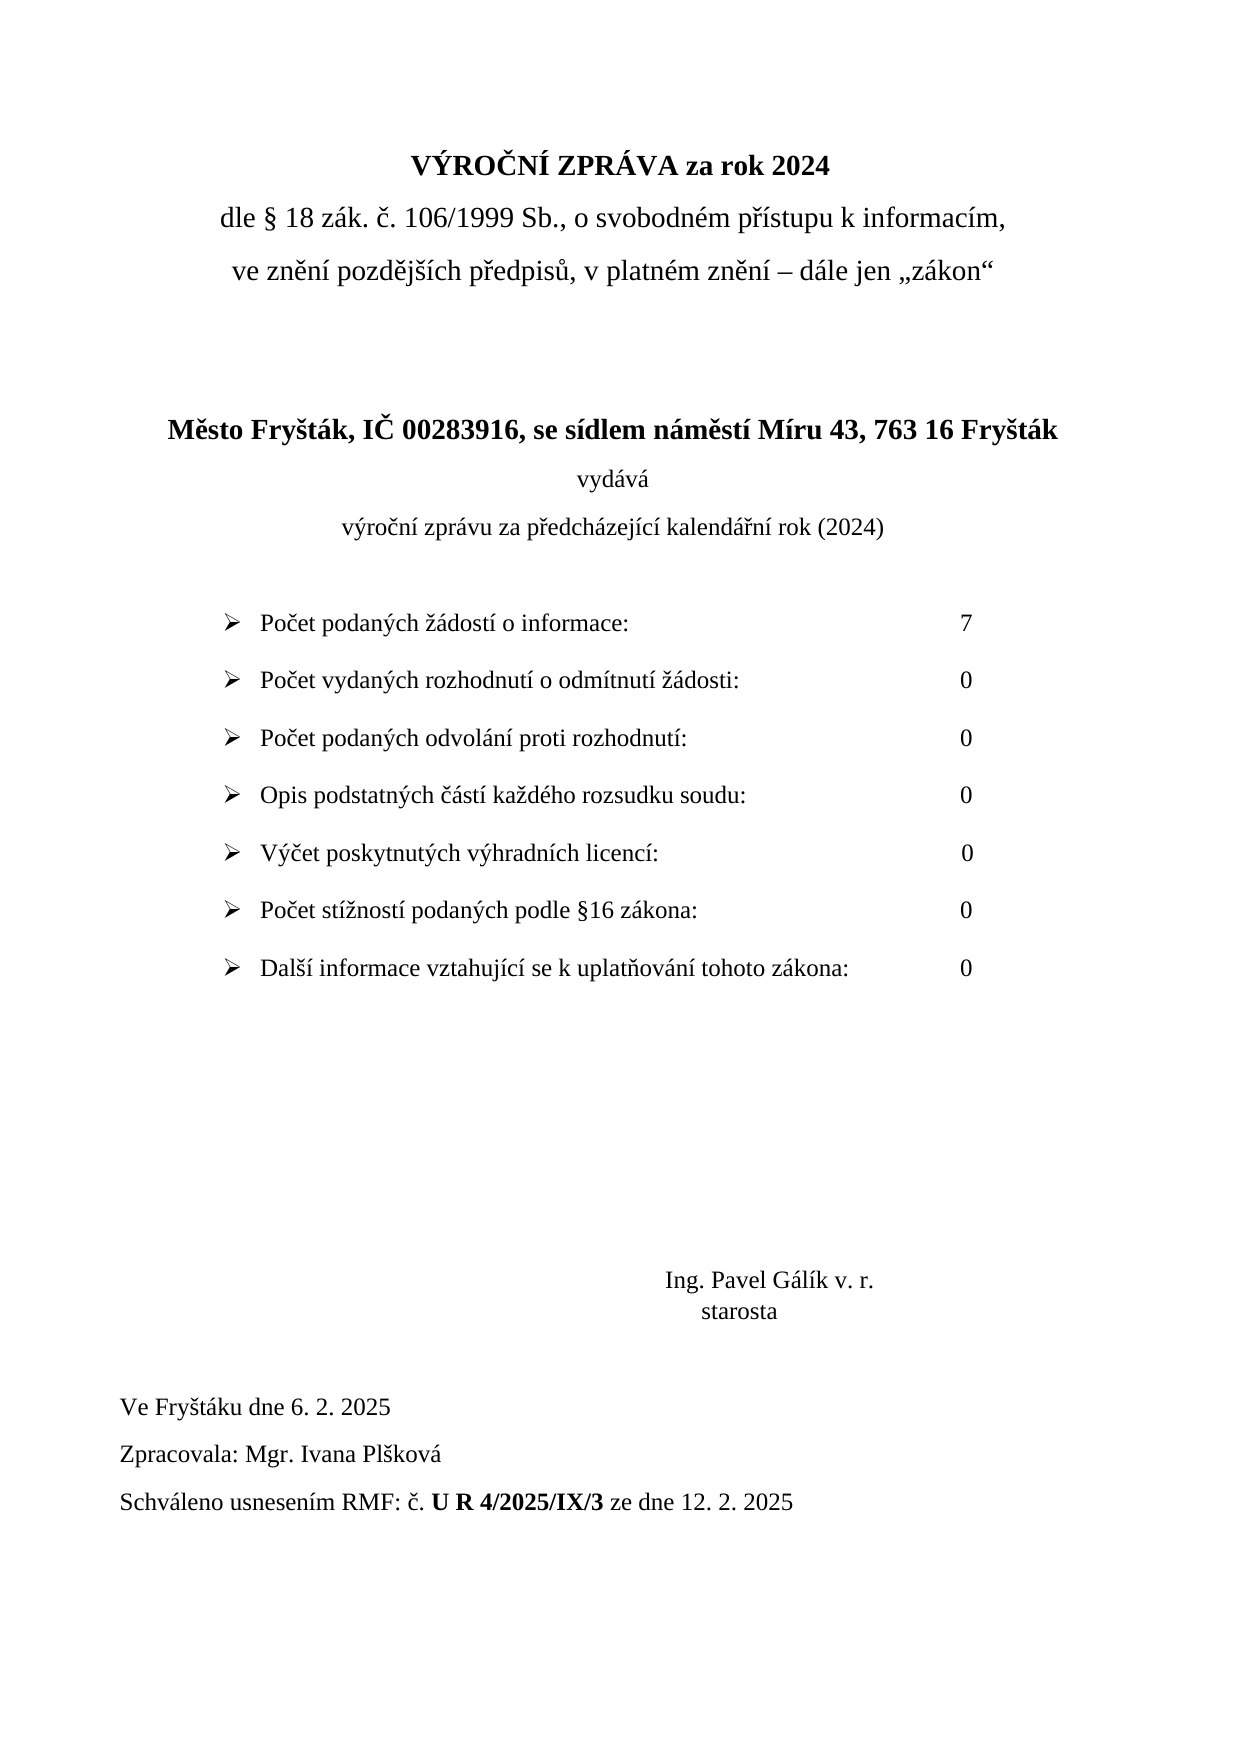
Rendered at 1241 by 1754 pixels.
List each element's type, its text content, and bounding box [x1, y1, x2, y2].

list Počet stížností podaných podle §16 zákona: 0 [222, 895, 1077, 924]
text dle § 18 zák. č. 106/1999 Sb., o svobodném přístupu k informacím, [60, 201, 1077, 234]
text Ing. Pavel Gálík v. r. starosta [60, 1265, 1077, 1325]
text VÝROČNÍ ZPRÁVA za rok 2024 [75, 148, 1077, 181]
list Další informace vztahující se k uplatňování tohoto zákona: 0 [222, 953, 1077, 981]
text Zpracovala: Mgr. Ivana Plšková [119, 1439, 1165, 1468]
text Ve Fryštáku dne 6. 2. 2025 [119, 1392, 1165, 1421]
text výroční zprávu za předcházející kalendářní rok (2024) [60, 512, 1077, 541]
list Počet podaných odvolání proti rozhodnutí: 0 [222, 723, 1077, 751]
list Počet podaných žádostí o informace: 7 [222, 608, 1077, 636]
list Opis podstatných částí každého rozsudku soudu: 0 [222, 780, 1077, 809]
text Město Fryšták, IČ 00283916, se sídlem náměstí Míru 43, 763 16 Fryšták [60, 412, 1151, 445]
text Schváleno usnesením RMF: č. U R 4/2025/IX/3 ze dne 12. 2. 2025 [119, 1487, 1165, 1516]
text ve znění pozdějších předpisů, v platném znění – dále jen „zákon“ [60, 253, 1077, 287]
list Výčet poskytnutých výhradních licencí: 0 [222, 838, 1077, 866]
list Počet vydaných rozhodnutí o odmítnutí žádosti: 0 [222, 665, 1077, 694]
text vydává [60, 464, 1077, 493]
